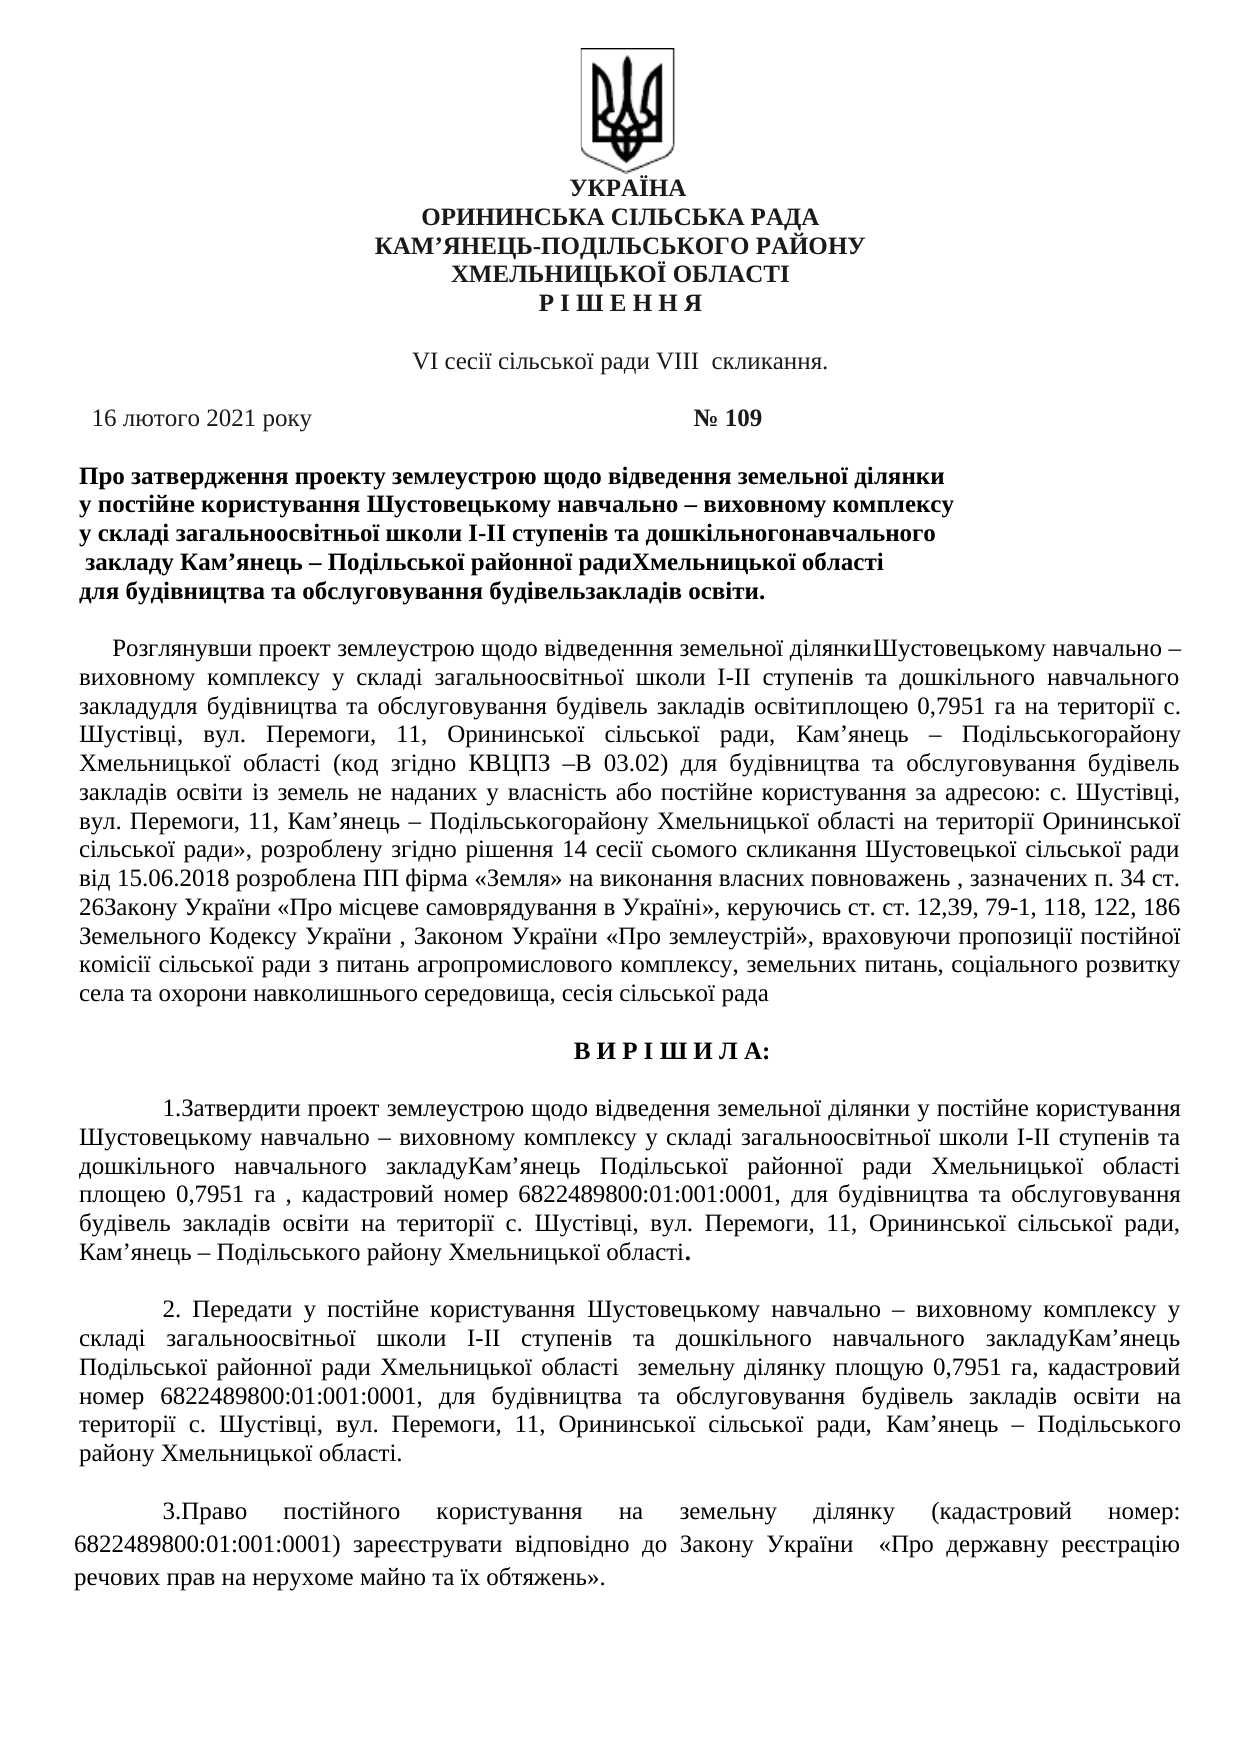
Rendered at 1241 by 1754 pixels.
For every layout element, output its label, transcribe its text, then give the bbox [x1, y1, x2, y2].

text Розглянувши проект землеустрою щодо відведенння земельної ділянкиШустовецькому навчально – виховному комплексу у складі загальноосвітньої школи І-ІІ ступенів та дошкільного навчального закладудля будівництва та обслуговування будівель закладів освітиплощею 0,7951 га на території с. Шустівці, вул. Перемоги, 11, Орининської сільської ради, Кам’янець – Подільськогорайону Хмельницької області (код згідно КВЦПЗ –В 03.02) для будівництва та обслуговування будівель закладів освіти із земель не наданих у власність або постійне користування за адресою: с. Шустівці, вул. Перемоги, 11, Кам’янець – Подільськогорайону Хмельницької області на території Орининської сільської ради», розроблену згідно рішення 14 сесії сьомого скликання Шустовецької сільської ради від 15.06.2018 розроблена ПП фірма «Земля» на виконання власних повноважень , зазначених п. 34 ст. 26Закону України «Про місцеве самоврядування в Україні», керуючись ст. ст. 12,39, 79-1, 118, 122, 186 Земельного Кодексу України , Законом України «Про землеустрій», враховуючи пропозиції постійної комісії сільської ради з питань агропромислового комплексу, земельних питань, соціального розвитку села та охорони навколишнього середовища, сесія сільської рада [79, 633, 1181, 1007]
text ОРИНИНСЬКА СІЛЬСЬКА РАДА [44, 202, 1181, 231]
text ХМЕЛЬНИЦЬКОЇ ОБЛАСТІ [44, 259, 1181, 288]
text КАМ’ЯНЕЦЬ-ПОДІЛЬСЬКОГО РАЙОНУ [44, 231, 1181, 259]
text 2. Передати у постійне користування Шустовецькому навчально – виховному комплексу у складі загальноосвітньої школи І-ІІ ступенів та дошкільного навчального закладуКам’янець Подільської районної ради Хмельницької області земельну ділянку площую 0,7951 га, кадастровий номер 6822489800:01:001:0001, для будівництва та обслуговування будівель закладів освіти на території с. Шустівці, вул. Перемоги, 11, Орининської сільської ради, Кам’янець – Подільського району Хмельницької області. [79, 1294, 1181, 1467]
text 16 лютого 2021 року № 109 [79, 403, 1181, 432]
text Р І Ш Е Н Н Я [44, 288, 1181, 317]
text у складі загальноосвітньої школи І-ІІ ступенів та дошкільногонавчального [79, 518, 1181, 547]
text 3.Право постійного користування на земельну ділянку (кадастровий номер: 6822489800:01:001:0001) зареєструвати відповідно до Закону України «Про державну реєстрацію речових прав на нерухоме майно та їх обтяжень». [74, 1496, 1181, 1591]
text у постійне користування Шустовецькому навчально – виховному комплексу [79, 489, 1181, 518]
text закладу Кам’янець – Подільської районної радиХмельницької області [79, 547, 1181, 576]
text УКРАЇНА [74, 173, 1181, 202]
text для будівництва та обслуговування будівельзакладів освіти. [79, 576, 1181, 604]
text 1.Затвердити проект землеустрою щодо відведення земельної ділянки у постійне користування Шустовецькому навчально – виховному комплексу у складі загальноосвітньої школи І-ІІ ступенів та дошкільного навчального закладуКам’янець Подільської районної ради Хмельницької області площею 0,7951 га , кадастровий номер 6822489800:01:001:0001, для будівництва та обслуговування будівель закладів освіти на території с. Шустівці, вул. Перемоги, 11, Орининської сільської ради, Кам’янець – Подільського району Хмельницької області. [79, 1093, 1181, 1266]
picture [580, 48, 675, 174]
text В И Р І Ш И Л А: [79, 1036, 1181, 1064]
text VI сесії сільської ради VІІI скликання. [44, 346, 1181, 374]
text Про затвердження проекту землеустрою щодо відведення земельної ділянки [79, 461, 1181, 489]
